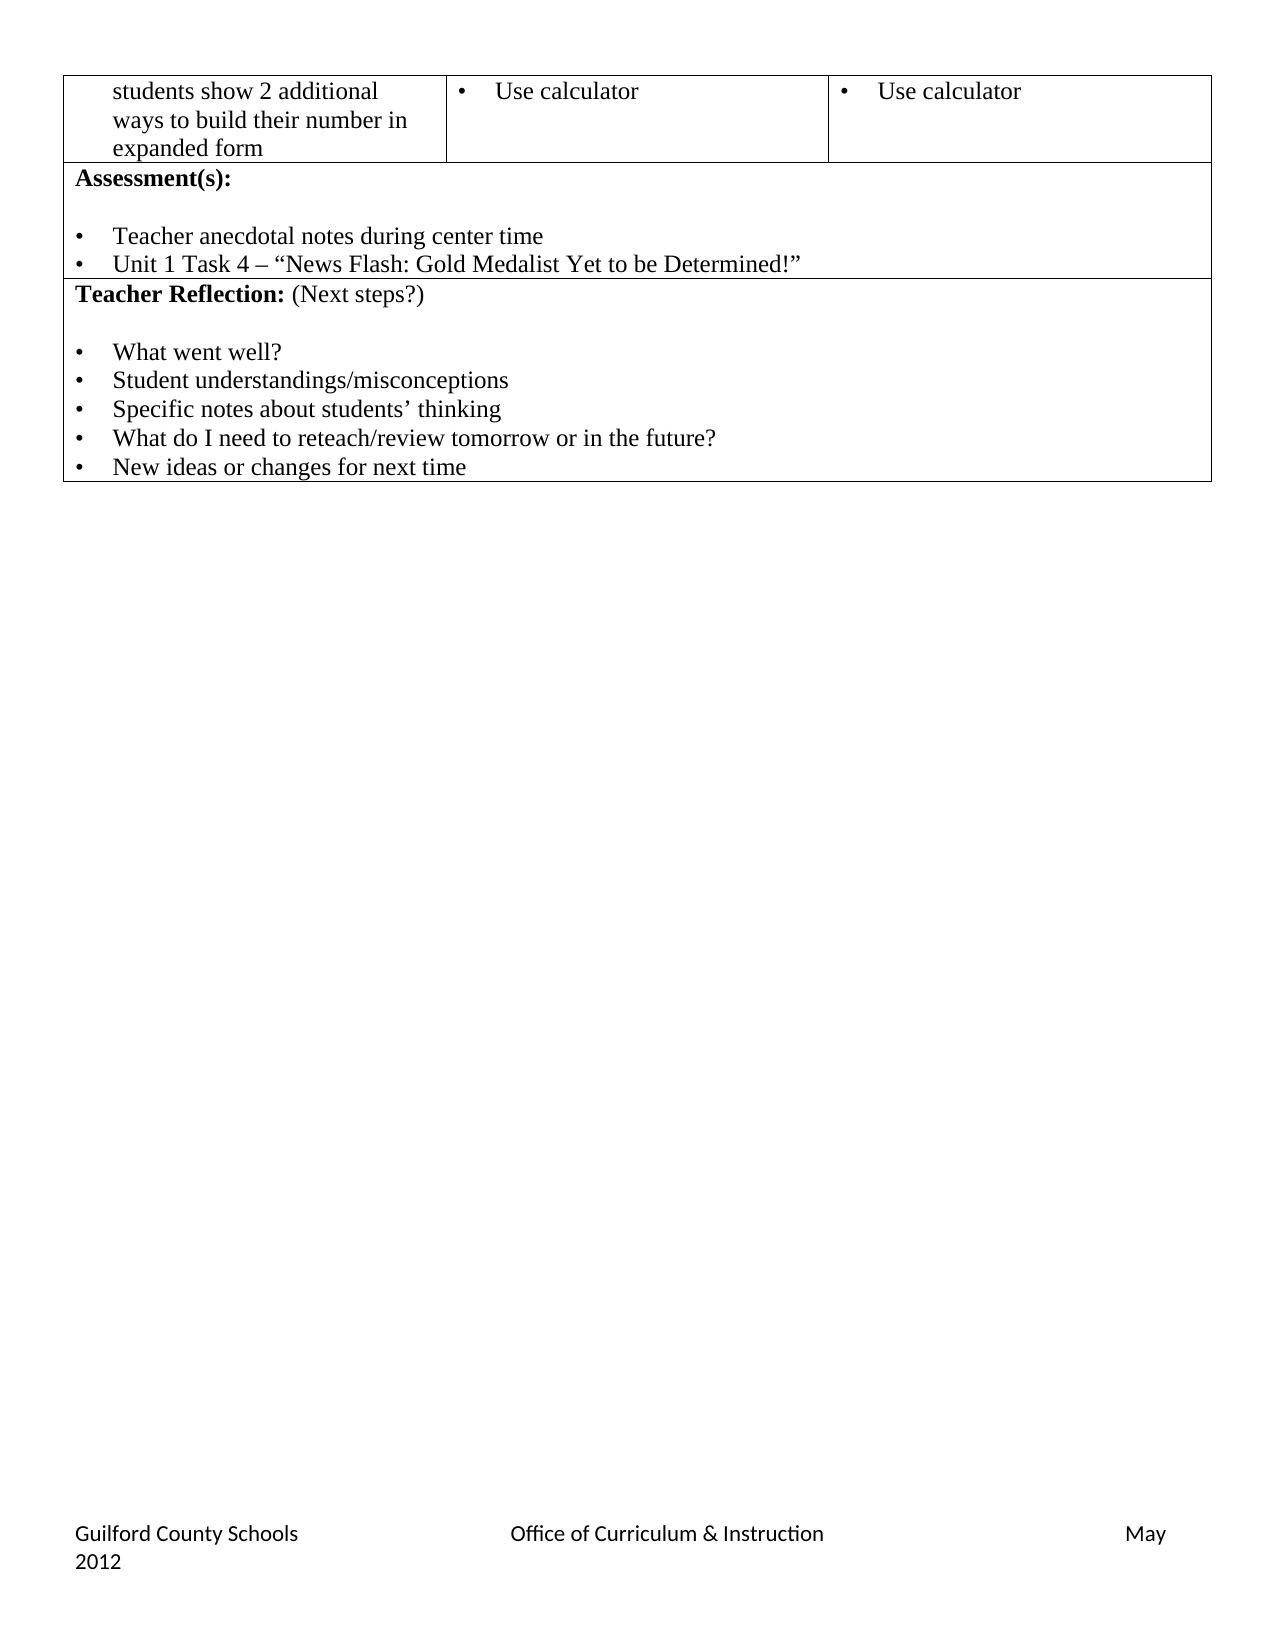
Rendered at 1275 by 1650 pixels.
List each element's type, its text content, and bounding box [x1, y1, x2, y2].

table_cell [447, 76, 828, 162]
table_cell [64, 76, 446, 162]
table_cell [829, 76, 1211, 162]
table_cell Teacher Reflection: (Next steps?) What went well? Student understandings/misconceptions Specific notes about students’ thinking What do I need to reteach/review tomorrow or in the future? New ideas or changes for next time [64, 279, 1211, 481]
table_cell Assessment(s): Teacher anecdotal notes during center time Unit 1 Task 4 – “News Flash: Gold Medalist Yet to be Determined!” [64, 163, 1211, 278]
